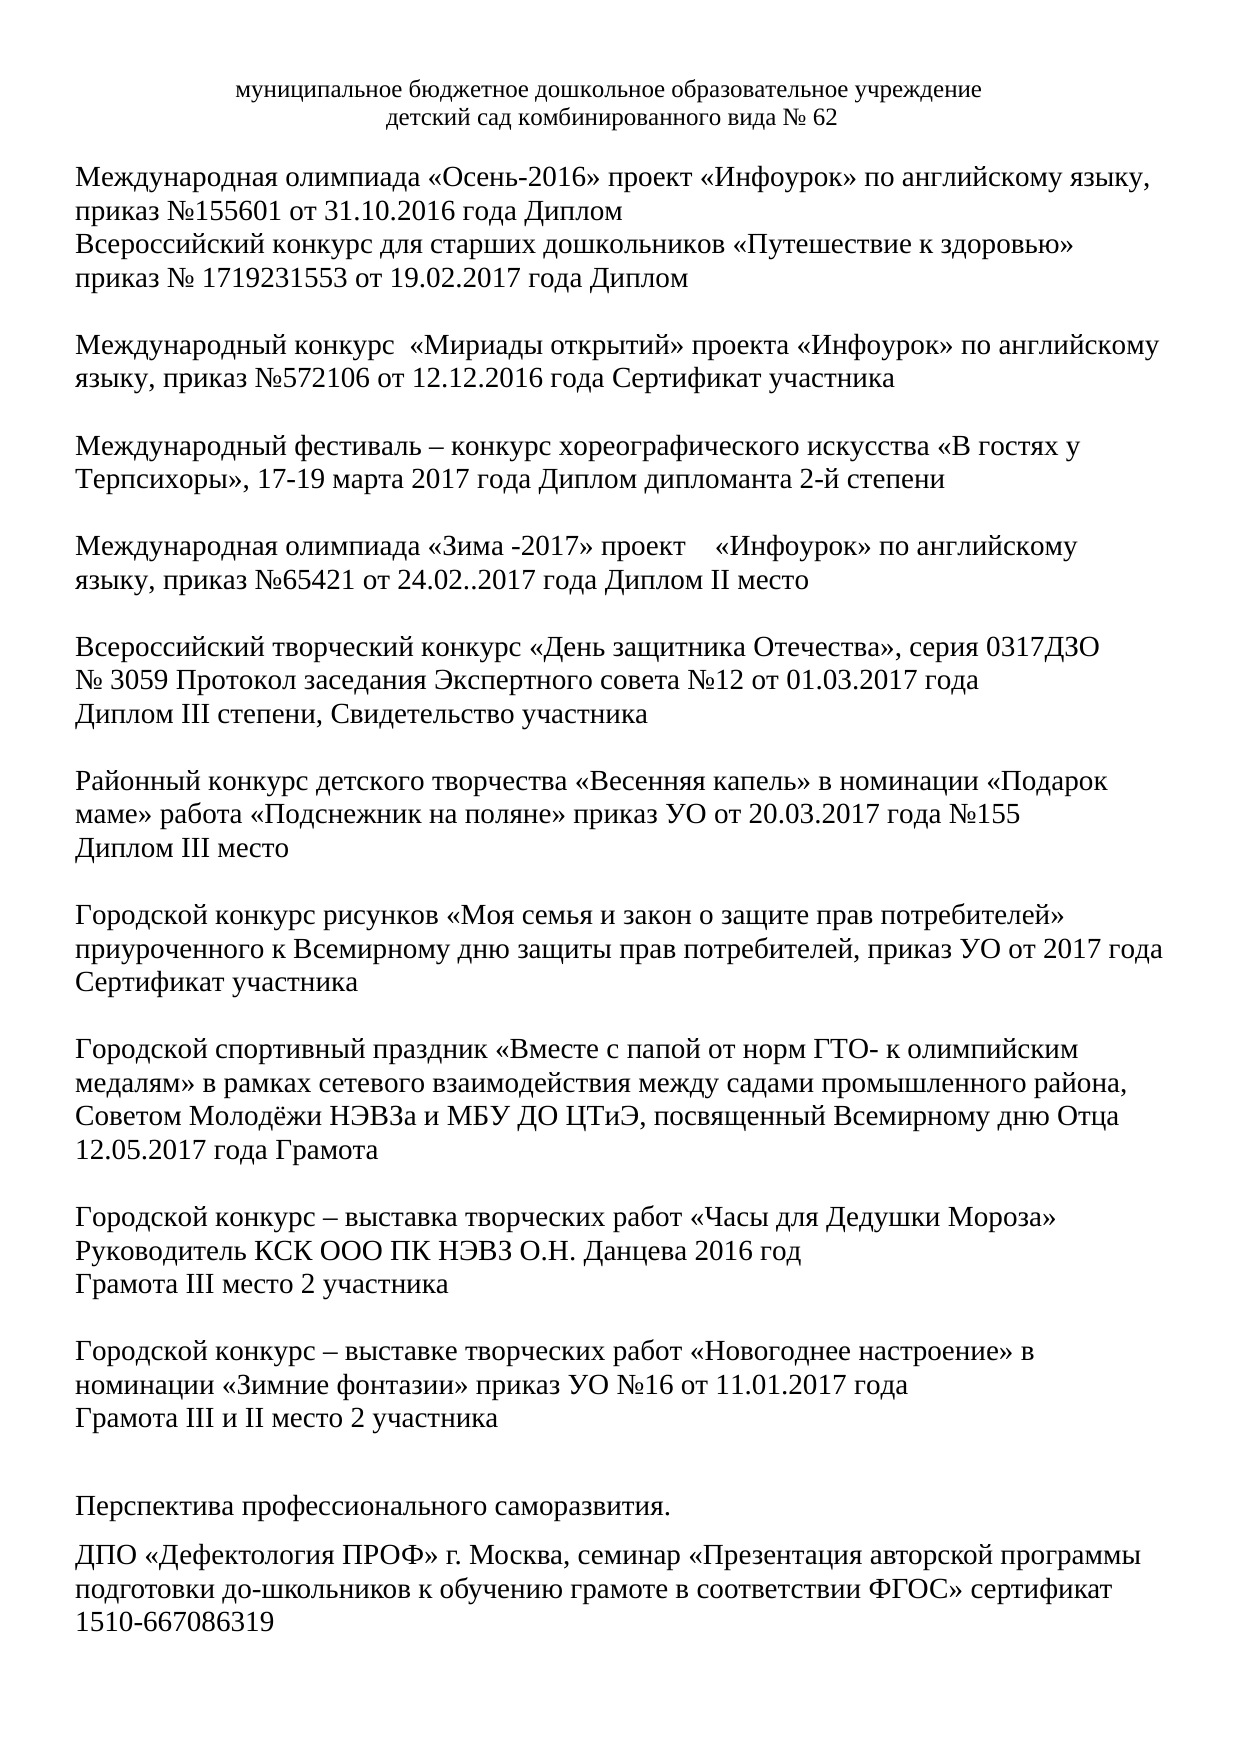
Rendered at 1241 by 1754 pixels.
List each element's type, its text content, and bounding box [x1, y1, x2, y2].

text Всероссийский творческий конкурс «День защитника Отечества», серия 0317ДЗО [75, 629, 1165, 662]
text Грамота III место 2 участника [75, 1266, 1165, 1300]
text Диплом III место [75, 830, 1165, 864]
text Международная олимпиада «Осень-2016» проект «Инфоурок» по английскому языку, приказ №155601 от 31.10.2016 года Диплом [75, 159, 1165, 226]
text Сертификат участника [75, 964, 1165, 998]
text Международный фестиваль – конкурс хореографического искусства «В гостях у Терпсихоры», 17-19 марта 2017 года Диплом дипломанта 2-й степени [75, 428, 1165, 495]
text Городской спортивный праздник «Вместе с папой от норм ГТО- к олимпийским медалям» в рамках сетевого взаимодействия между садами промышленного района, Советом Молодёжи НЭВЗа и МБУ ДО ЦТиЭ, посвященный Всемирному дню Отца 12.05.2017 года Грамота [75, 1031, 1165, 1166]
text Городской конкурс – выставке творческих работ «Новогоднее настроение» в номинации «Зимние фонтазии» приказ УО №16 от 11.01.2017 года [75, 1333, 1165, 1400]
text Грамота III и II место 2 участника [75, 1400, 1165, 1434]
text ДПО «Дефектология ПРОФ» г. Москва, семинар «Презентация авторской программы подготовки до-школьников к обучению грамоте в соответствии ФГОС» сертификат 1510-667086319 [75, 1537, 1165, 1638]
text Городской конкурс рисунков «Моя семья и закон о защите прав потребителей» приуроченного к Всемирному дню защиты прав потребителей, приказ УО от 2017 года [75, 897, 1165, 964]
text Перспектива профессионального саморазвития. [75, 1488, 1165, 1522]
text № 3059 Протокол заседания Экспертного совета №12 от 01.03.2017 года [75, 662, 1165, 696]
text Международный конкурс «Мириады открытий» проекта «Инфоурок» по английскому языку, приказ №572106 от 12.12.2016 года Сертификат участника [75, 327, 1165, 394]
text Районный конкурс детского творчества «Весенняя капель» в номинации «Подарок маме» работа «Подснежник на поляне» приказ УО от 20.03.2017 года №155 [75, 763, 1165, 830]
text Международная олимпиада «Зима -2017» проект «Инфоурок» по английскому языку, приказ №65421 от 24.02..2017 года Диплом II место [75, 528, 1165, 595]
text Диплом III степени, Свидетельство участника [75, 696, 1165, 729]
text Всероссийский конкурс для старших дошкольников «Путешествие к здоровью» приказ № 1719231553 от 19.02.2017 года Диплом [75, 226, 1165, 293]
text Городской конкурс – выставка творческих работ «Часы для Дедушки Мороза» Руководитель КСК ООО ПК НЭВЗ О.Н. Данцева 2016 год [75, 1199, 1165, 1266]
